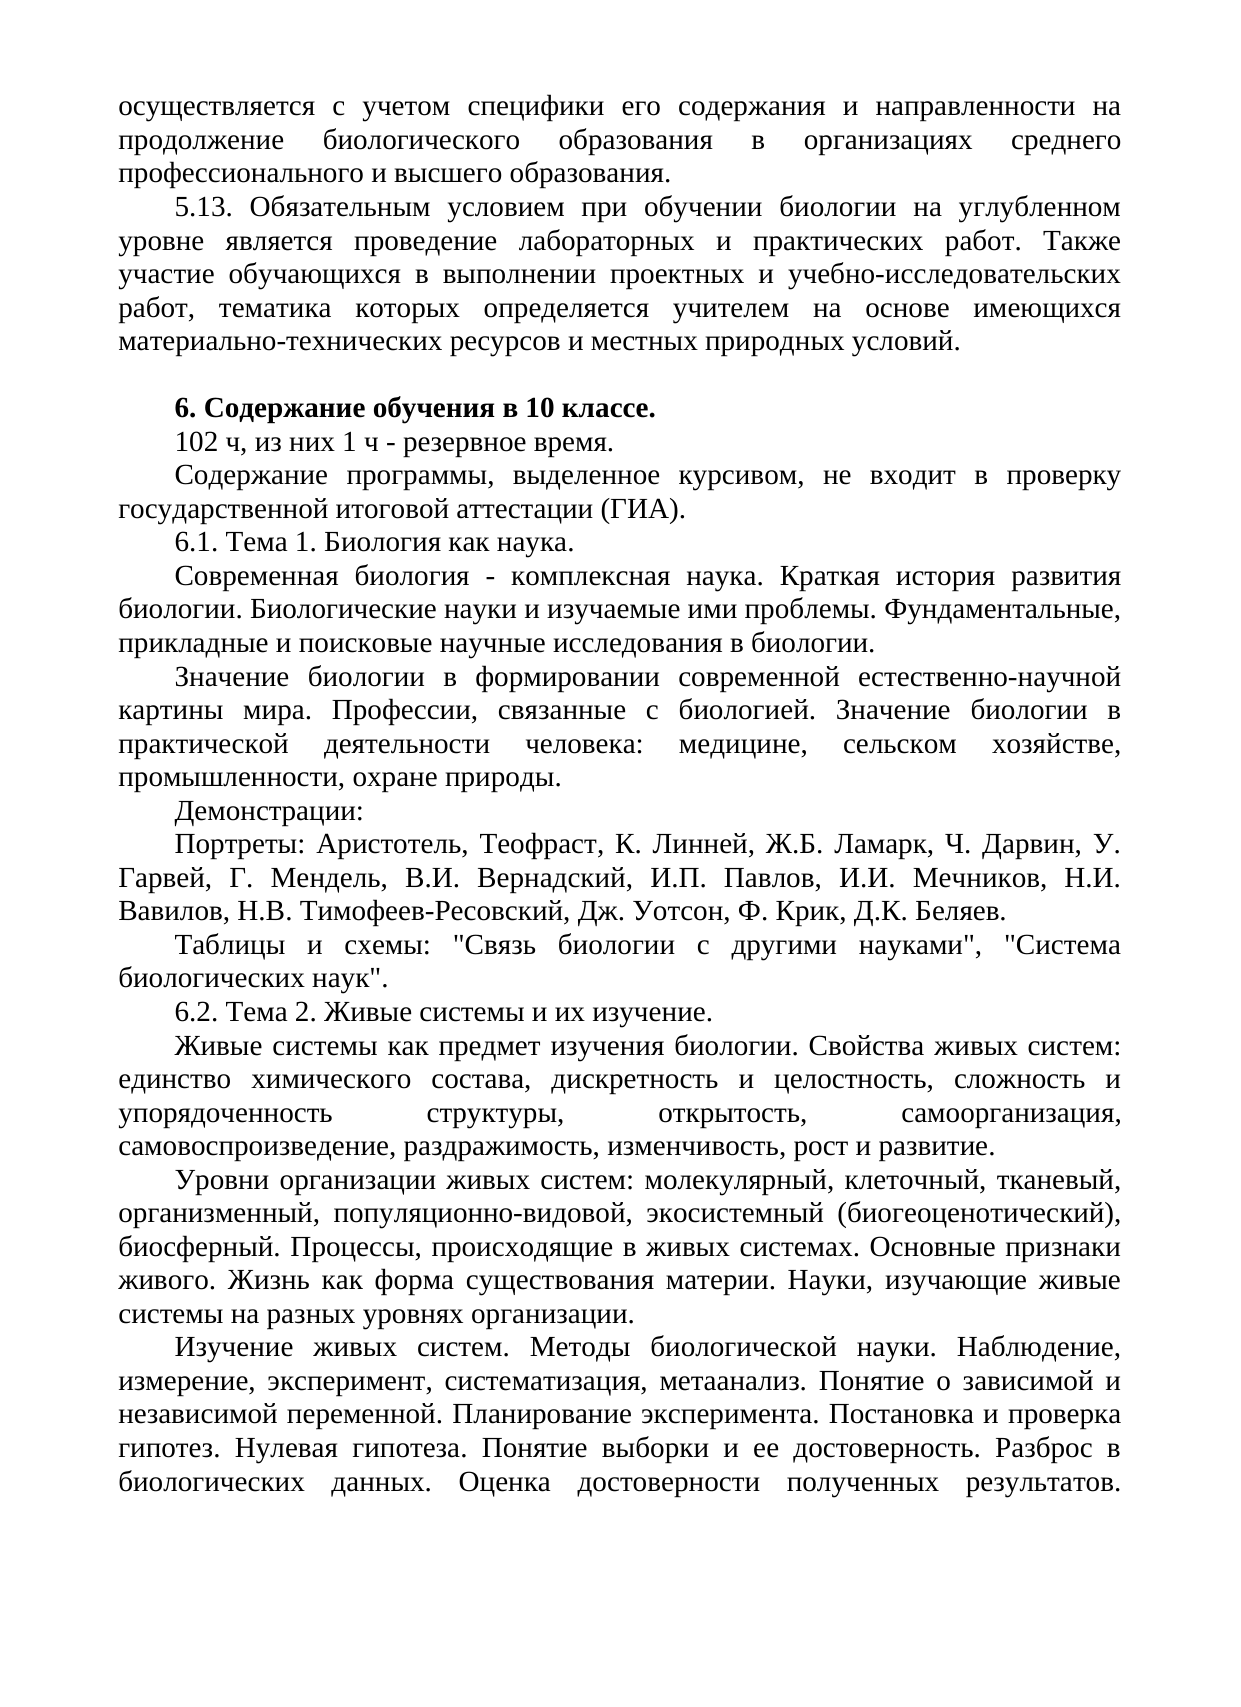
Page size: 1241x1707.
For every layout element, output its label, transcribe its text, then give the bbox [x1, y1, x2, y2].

text 6.1. Тема 1. Биология как наука. [118, 524, 1122, 558]
text Содержание программы, выделенное курсивом, не входит в проверку государственной итоговой аттестации (ГИА). [118, 457, 1122, 524]
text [118, 1329, 1122, 1497]
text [118, 88, 1122, 189]
text 6. Содержание обучения в 10 классе. [118, 390, 1122, 424]
text 6.2. Тема 2. Живые системы и их изучение. [118, 994, 1122, 1028]
text Значение биологии в формировании современной естественно-научной картины мира. Профессии, связанные с биологией. Значение биологии в практической деятельности человека: медицине, сельском хозяйстве, промышленности, охране природы. [118, 659, 1122, 793]
text Демонстрации: [118, 793, 1122, 826]
text Уровни организации живых систем: молекулярный, клеточный, тканевый, организменный, популяционно-видовой, экосистемный (биогеоценотический), биосферный. Процессы, происходящие в живых системах. Основные признаки живого. Жизнь как форма существования материи. Науки, изучающие живые системы на разных уровнях организации. [118, 1162, 1122, 1329]
text Современная биология - комплексная наука. Краткая история развития биологии. Биологические науки и изучаемые ими проблемы. Фундаментальные, прикладные и поисковые научные исследования в биологии. [118, 558, 1122, 659]
text Живые системы как предмет изучения биологии. Свойства живых систем: единство химического состава, дискретность и целостность, сложность и упорядоченность структуры, открытость, самоорганизация, самовоспроизведение, раздражимость, изменчивость, рост и развитие. [118, 1028, 1122, 1162]
text Портреты: Аристотель, Теофраст, К. Линней, Ж.Б. Ламарк, Ч. Дарвин, У. Гарвей, Г. Мендель, В.И. Вернадский, И.П. Павлов, И.И. Мечников, Н.И. Вавилов, Н.В. Тимофеев-Ресовский, Дж. Уотсон, Ф. Крик, Д.К. Беляев. [118, 826, 1122, 927]
text Таблицы и схемы: "Связь биологии с другими науками", "Система биологических наук". [118, 927, 1122, 994]
text 5.13. Обязательным условием при обучении биологии на углубленном уровне является проведение лабораторных и практических работ. Также участие обучающихся в выполнении проектных и учебно-исследовательских работ, тематика которых определяется учителем на основе имеющихся материально-технических ресурсов и местных природных условий. [118, 189, 1122, 357]
text 102 ч, из них 1 ч - резервное время. [118, 424, 1122, 457]
